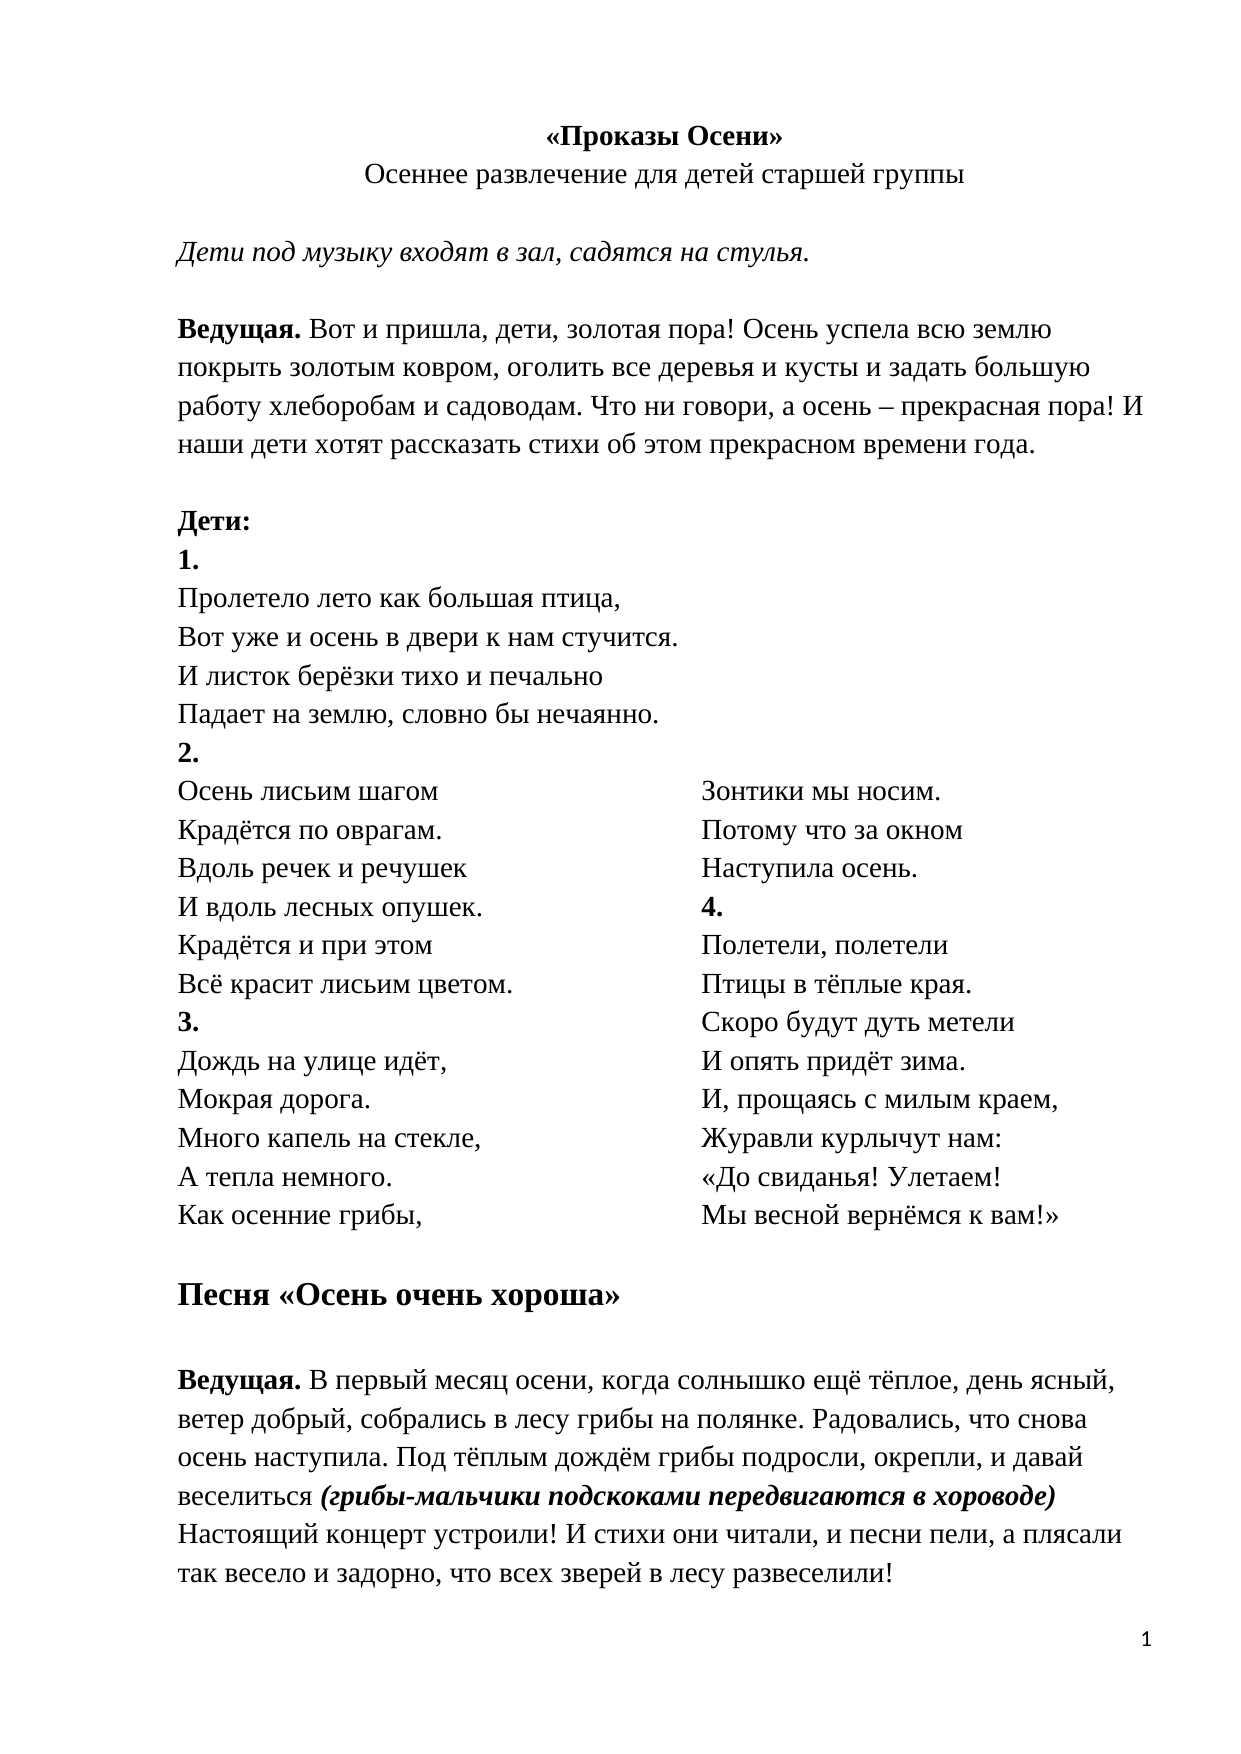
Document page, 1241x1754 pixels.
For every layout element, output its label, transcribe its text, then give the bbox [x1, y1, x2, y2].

text Мокрая дорога. [177, 1082, 627, 1115]
text Дождь на улице идёт, [177, 1043, 627, 1077]
text Дети: [177, 503, 1152, 537]
text Наступила осень. [701, 850, 1152, 884]
text Всё красит лисьим цветом. [177, 966, 627, 999]
text Зонтики мы носим. [701, 773, 1152, 807]
text Ведущая. В первый месяц осени, когда солнышко ещё тёплое, день ясный, ветер добрый, собрались в лесу грибы на полянке. Радовались, что снова осень наступила. Под тёплым дождём грибы подросли, окрепли, и давай веселиться (грибы-мальчики подскоками передвигаются в хороводе) Настоящий концерт устроили! И стихи они читали, и песни пели, а плясали так весело и задорно, что всех зверей в лесу развеселили! [177, 1362, 1152, 1589]
text А тепла немного. [177, 1159, 627, 1192]
text Крадётся и при этом [177, 927, 627, 961]
text 2. [177, 735, 1152, 768]
text Вдоль речек и речушек [177, 850, 627, 884]
text Ведущая. Вот и пришла, дети, золотая пора! Осень успела всю землю покрыть золотым ковром, оголить все деревья и кусты и задать большую работу хлеборобам и садоводам. Что ни говори, а осень – прекрасная пора! И наши дети хотят рассказать стихи об этом прекрасном времени года. [177, 311, 1152, 460]
text «До свиданья! Улетаем! [701, 1159, 1152, 1192]
text Пролетело лето как большая птица, [177, 581, 1152, 614]
text И листок берёзки тихо и печально [177, 658, 1152, 691]
text Осеннее развлечение для детей старшей группы [177, 157, 1152, 190]
text 1. [177, 542, 1152, 576]
text Песня «Осень очень хороша» [177, 1274, 1152, 1313]
text 3. [177, 1004, 627, 1038]
text Полетели, полетели [701, 927, 1152, 961]
text Падает на землю, словно бы нечаянно. [177, 696, 1152, 730]
text Осень лисьим шагом [177, 773, 627, 807]
text И, прощаясь с милым краем, [701, 1082, 1152, 1115]
text 4. [701, 889, 1152, 922]
text Крадётся по оврагам. [177, 812, 627, 845]
text Дети под музыку входят в зал, садятся на стулья. [177, 234, 1152, 267]
text Много капель на стекле, [177, 1120, 627, 1154]
text И вдоль лесных опушек. [177, 889, 627, 922]
text Потому что за окном [701, 812, 1152, 845]
text Вот уже и осень в двери к нам стучится. [177, 619, 1152, 653]
text Птицы в тёплые края. [701, 966, 1152, 999]
text Как осенние грибы, [177, 1197, 627, 1231]
text И опять придёт зима. [701, 1043, 1152, 1077]
text Журавли курлычут нам: [701, 1120, 1152, 1154]
text Мы весной вернёмся к вам!» [701, 1197, 1152, 1231]
text Скоро будут дуть метели [701, 1004, 1152, 1038]
text «Проказы Осени» [177, 118, 1152, 152]
